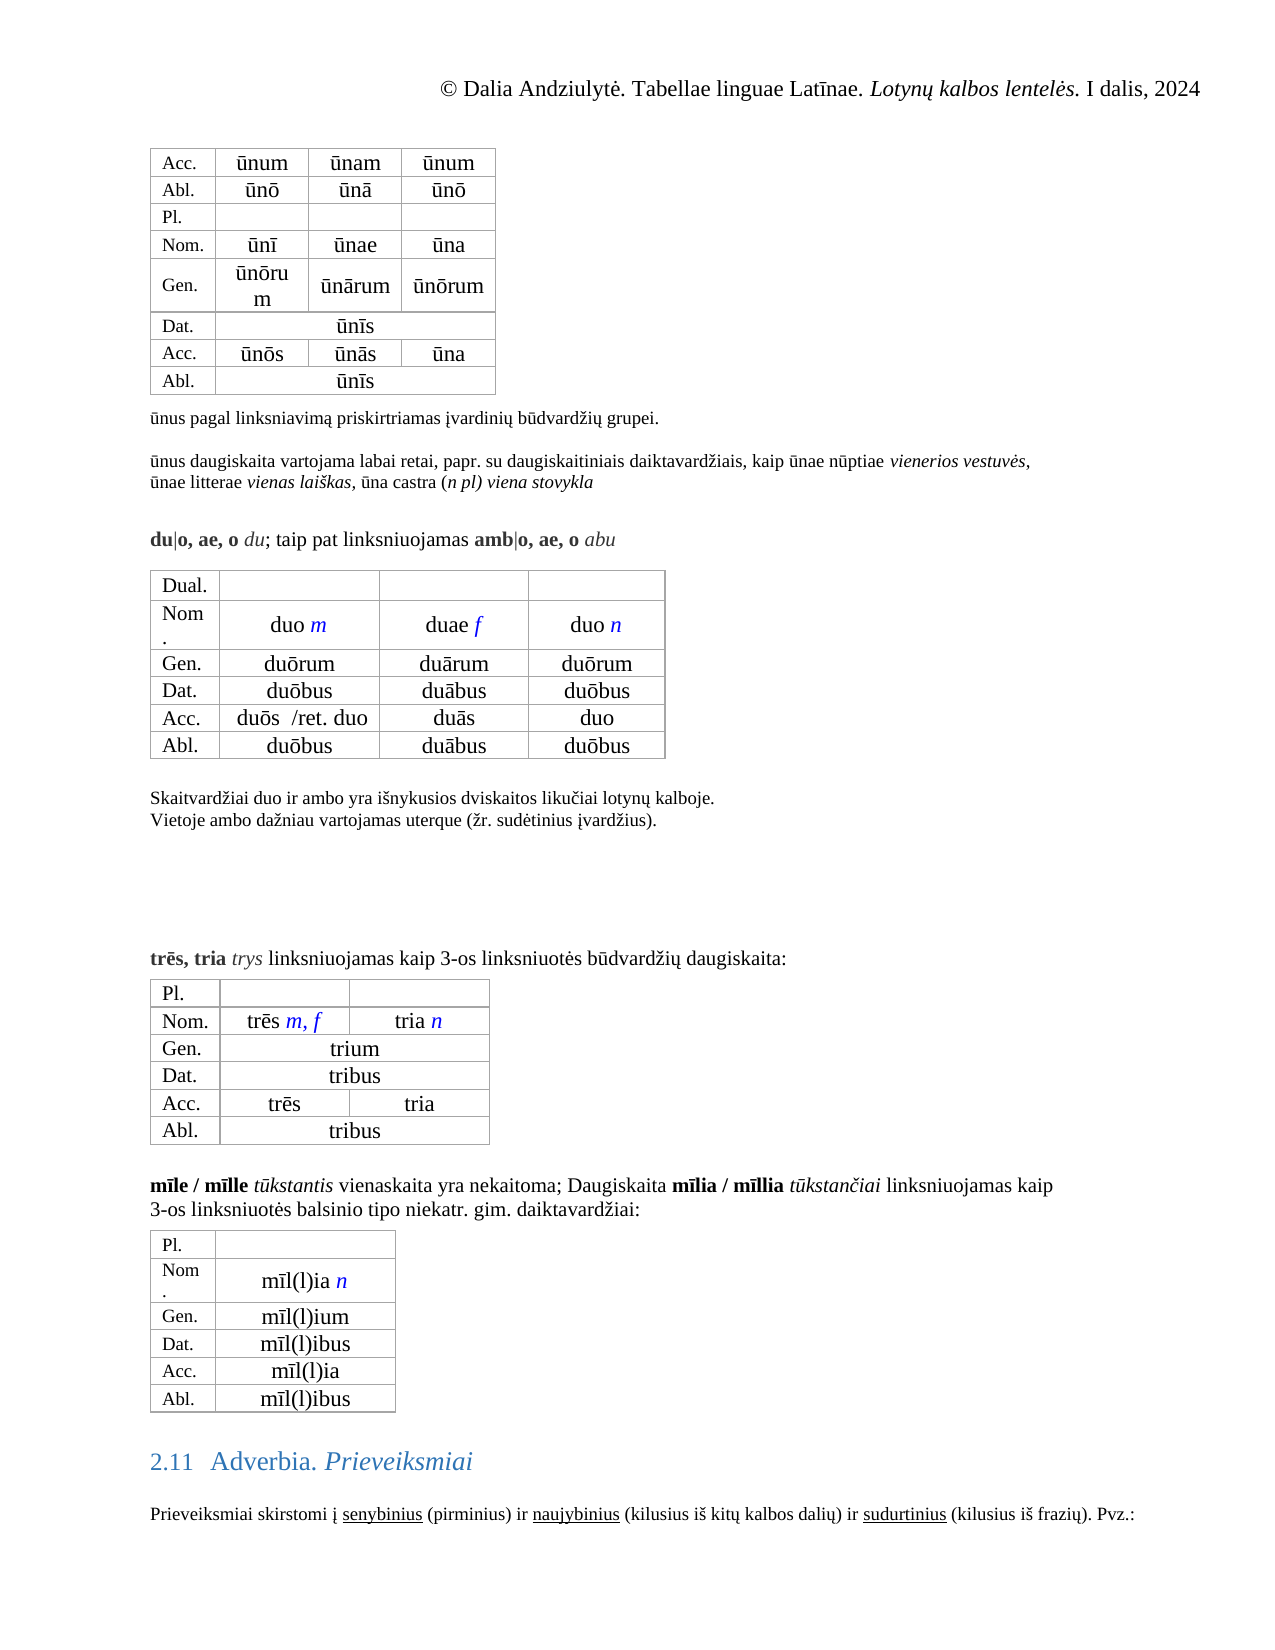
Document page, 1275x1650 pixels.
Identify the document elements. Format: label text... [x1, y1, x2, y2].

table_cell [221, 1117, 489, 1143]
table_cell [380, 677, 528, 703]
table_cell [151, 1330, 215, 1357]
text 3-os linksniuotės balsinio tipo niekatr. gim. daiktavardžiai: [150, 1197, 1200, 1221]
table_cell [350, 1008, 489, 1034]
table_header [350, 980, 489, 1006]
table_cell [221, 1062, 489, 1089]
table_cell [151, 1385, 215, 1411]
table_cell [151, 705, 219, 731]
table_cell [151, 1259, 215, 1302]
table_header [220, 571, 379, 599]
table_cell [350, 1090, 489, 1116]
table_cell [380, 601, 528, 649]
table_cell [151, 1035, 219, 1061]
text trēs, tria trys linksniuojamas kaip 3-os linksniuotės būdvardžių daugiskaita: [150, 945, 1200, 969]
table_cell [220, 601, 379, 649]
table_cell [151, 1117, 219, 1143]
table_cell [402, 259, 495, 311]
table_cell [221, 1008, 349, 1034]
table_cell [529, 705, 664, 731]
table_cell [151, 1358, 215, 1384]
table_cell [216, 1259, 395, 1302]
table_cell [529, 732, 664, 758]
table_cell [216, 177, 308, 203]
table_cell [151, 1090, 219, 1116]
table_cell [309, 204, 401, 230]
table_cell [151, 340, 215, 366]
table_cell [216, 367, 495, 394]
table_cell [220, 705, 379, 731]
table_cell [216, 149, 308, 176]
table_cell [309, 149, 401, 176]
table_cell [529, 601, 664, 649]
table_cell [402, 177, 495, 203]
text ūnus pagal linksniavimą priskirtriamas įvardinių būdvardžių grupei. [150, 395, 1200, 428]
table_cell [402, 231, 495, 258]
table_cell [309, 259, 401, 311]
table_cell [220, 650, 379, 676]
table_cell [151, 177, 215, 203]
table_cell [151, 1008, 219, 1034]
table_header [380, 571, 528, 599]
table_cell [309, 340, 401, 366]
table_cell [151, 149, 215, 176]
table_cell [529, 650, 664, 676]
text Skaitvardžiai duo ir ambo yra išnykusios dviskaitos likučiai lotynų kalboje. [150, 787, 1200, 809]
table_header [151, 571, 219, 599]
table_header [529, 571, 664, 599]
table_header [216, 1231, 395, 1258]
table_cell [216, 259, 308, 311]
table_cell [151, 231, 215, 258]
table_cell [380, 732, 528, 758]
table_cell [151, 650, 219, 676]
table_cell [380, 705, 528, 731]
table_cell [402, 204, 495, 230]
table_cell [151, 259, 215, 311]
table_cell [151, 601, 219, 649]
text du|o, ae, o du; taip pat linksniuojamas amb|o, ae, o abu [150, 526, 1200, 551]
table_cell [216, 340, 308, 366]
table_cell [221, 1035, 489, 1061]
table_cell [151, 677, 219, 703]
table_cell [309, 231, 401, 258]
subtitle Adverbia. Prieveiksmiai [150, 1445, 1200, 1476]
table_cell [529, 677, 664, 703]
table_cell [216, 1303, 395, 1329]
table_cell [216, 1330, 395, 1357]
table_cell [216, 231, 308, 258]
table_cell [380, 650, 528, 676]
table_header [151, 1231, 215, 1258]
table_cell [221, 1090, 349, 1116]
text mīle / mīlle tūkstantis vienaskaita yra nekaitoma; Daugiskaita mīlia / mīllia tūkstančiai linksniuojamas kaip [150, 1172, 1200, 1197]
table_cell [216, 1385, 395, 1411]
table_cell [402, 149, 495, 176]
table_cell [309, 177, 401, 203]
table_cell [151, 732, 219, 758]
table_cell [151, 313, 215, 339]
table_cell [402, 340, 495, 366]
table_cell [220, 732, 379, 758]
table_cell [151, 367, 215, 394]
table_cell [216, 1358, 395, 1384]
text Vietoje ambo dažniau vartojamas uterque (žr. sudėtinius įvardžius). [150, 809, 1200, 830]
text Prieveiksmiai skirstomi į senybinius (pirminius) ir naujybinius (kilusius iš kitų kalbos dalių) ir sudurtinius (kilusius iš frazių). Pvz.: [150, 1479, 1200, 1524]
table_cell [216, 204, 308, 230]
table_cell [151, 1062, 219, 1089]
text ūnus daugiskaita vartojama labai retai, papr. su daugiskaitiniais daiktavardžiais, kaip ūnae nūptiae vienerios vestuvės, [150, 450, 1200, 471]
text ūnae litterae vienas laiškas, ūna castra (n pl) viena stovykla [150, 471, 1200, 493]
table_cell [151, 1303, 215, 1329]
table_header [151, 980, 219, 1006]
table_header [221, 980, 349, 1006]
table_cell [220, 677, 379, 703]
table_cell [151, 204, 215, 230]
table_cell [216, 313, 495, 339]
